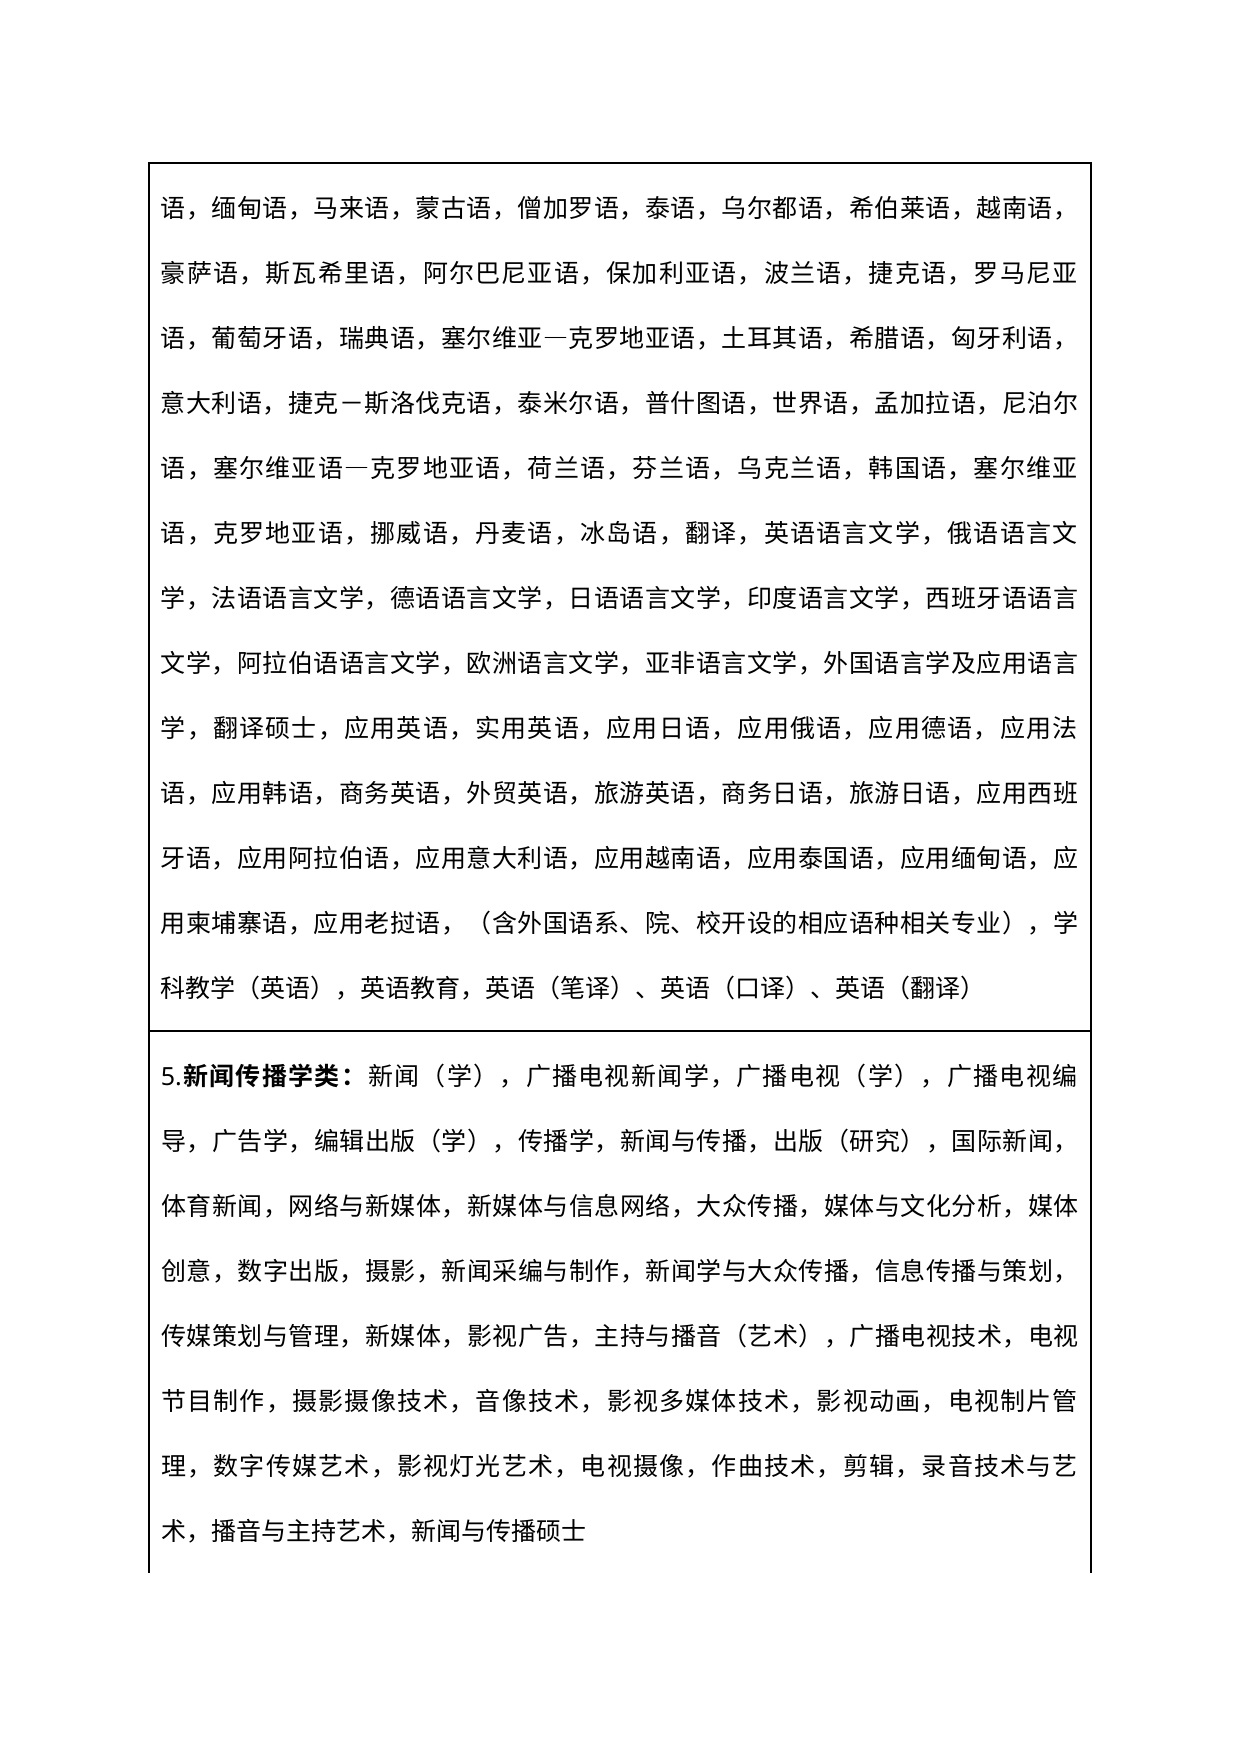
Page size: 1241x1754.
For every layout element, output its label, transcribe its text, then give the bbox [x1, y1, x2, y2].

table_cell 5.新闻传播学类：新闻（学），广播电视新闻学，广播电视（学），广播电视编导，广告学，编辑出版（学），传播学，新闻与传播，出版（研究），国际新闻，体育新闻，网络与新媒体，新媒体与信息网络，大众传播，媒体与文化分析，媒体创意，数字出版，摄影，新闻采编与制作，新闻学与大众传播，信息传播与策划，传媒策划与管理，新媒体，影视广告，主持与播音（艺术），广播电视技术，电视节目制作，摄影摄像技术，音像技术，影视多媒体技术，影视动画，电视制片管理，数字传媒艺术，影视灯光艺术，电视摄像，作曲技术，剪辑，录音技术与艺术，播音与主持艺术，新闻与传播硕士 [150, 1032, 1090, 1573]
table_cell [150, 164, 1090, 1030]
